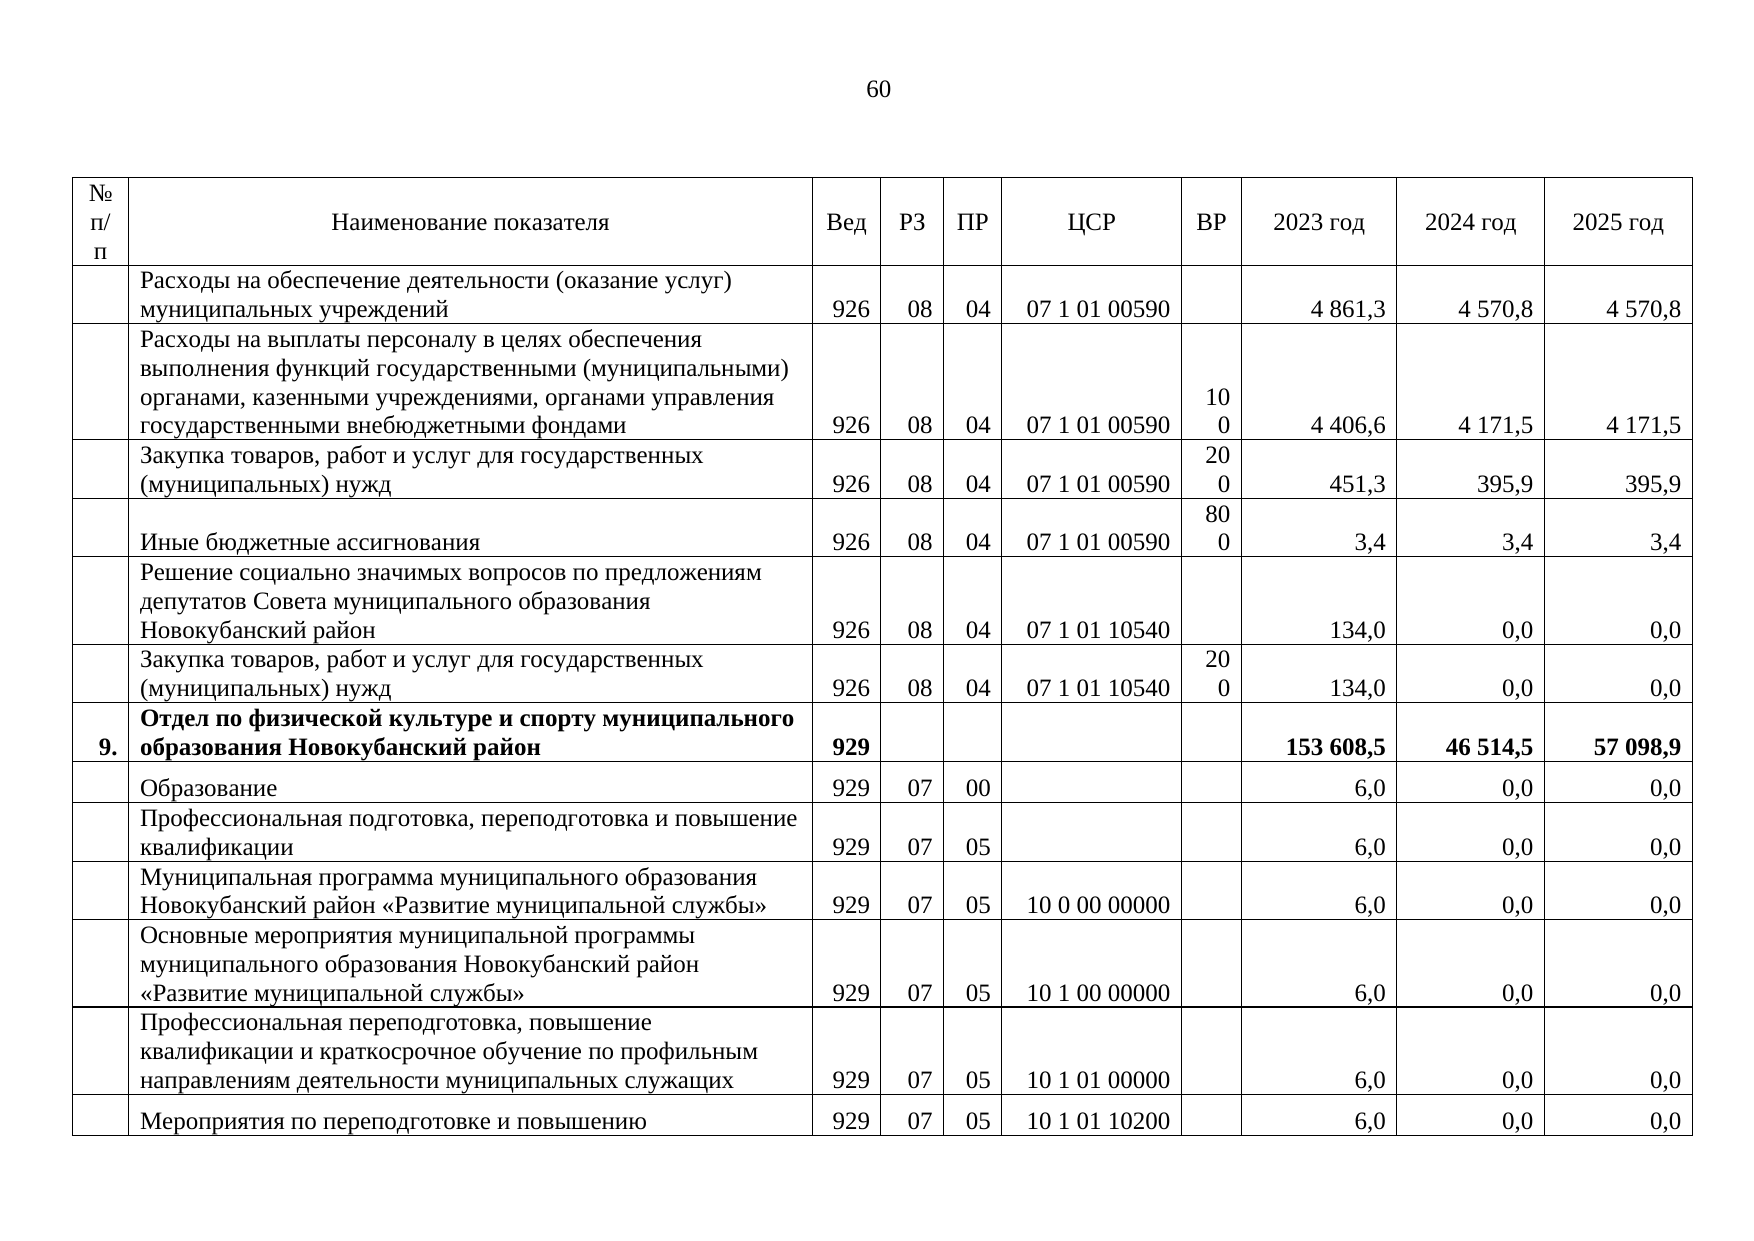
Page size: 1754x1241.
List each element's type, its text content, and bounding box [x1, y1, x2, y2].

table_header Вед [813, 178, 880, 264]
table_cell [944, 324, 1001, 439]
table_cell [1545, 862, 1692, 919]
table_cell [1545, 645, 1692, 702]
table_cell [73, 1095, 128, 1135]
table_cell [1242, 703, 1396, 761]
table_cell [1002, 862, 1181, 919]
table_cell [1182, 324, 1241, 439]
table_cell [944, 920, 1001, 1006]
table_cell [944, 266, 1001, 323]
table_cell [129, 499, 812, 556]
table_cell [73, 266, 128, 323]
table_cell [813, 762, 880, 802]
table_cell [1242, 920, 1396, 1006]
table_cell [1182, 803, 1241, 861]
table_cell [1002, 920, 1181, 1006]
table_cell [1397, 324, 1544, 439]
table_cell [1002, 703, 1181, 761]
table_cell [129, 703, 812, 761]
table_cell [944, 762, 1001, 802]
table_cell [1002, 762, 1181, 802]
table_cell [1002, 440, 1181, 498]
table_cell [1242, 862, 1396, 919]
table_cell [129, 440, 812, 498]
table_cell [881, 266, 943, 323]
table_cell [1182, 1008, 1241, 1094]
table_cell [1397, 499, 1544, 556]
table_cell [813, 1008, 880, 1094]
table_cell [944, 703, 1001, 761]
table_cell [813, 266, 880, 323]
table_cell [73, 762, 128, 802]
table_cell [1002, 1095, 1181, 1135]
table_header № п/п [73, 178, 128, 264]
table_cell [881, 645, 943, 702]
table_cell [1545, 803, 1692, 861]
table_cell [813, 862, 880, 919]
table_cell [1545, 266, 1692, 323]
table_header Наименование показателя [129, 178, 812, 264]
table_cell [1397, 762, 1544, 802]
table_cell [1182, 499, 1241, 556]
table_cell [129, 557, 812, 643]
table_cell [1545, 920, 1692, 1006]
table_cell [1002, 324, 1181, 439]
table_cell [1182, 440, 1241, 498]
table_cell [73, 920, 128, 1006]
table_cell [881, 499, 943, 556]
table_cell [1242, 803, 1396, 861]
table_header 2023 год [1242, 178, 1396, 264]
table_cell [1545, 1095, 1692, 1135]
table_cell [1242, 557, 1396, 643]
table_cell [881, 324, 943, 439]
table_header РЗ [881, 178, 943, 264]
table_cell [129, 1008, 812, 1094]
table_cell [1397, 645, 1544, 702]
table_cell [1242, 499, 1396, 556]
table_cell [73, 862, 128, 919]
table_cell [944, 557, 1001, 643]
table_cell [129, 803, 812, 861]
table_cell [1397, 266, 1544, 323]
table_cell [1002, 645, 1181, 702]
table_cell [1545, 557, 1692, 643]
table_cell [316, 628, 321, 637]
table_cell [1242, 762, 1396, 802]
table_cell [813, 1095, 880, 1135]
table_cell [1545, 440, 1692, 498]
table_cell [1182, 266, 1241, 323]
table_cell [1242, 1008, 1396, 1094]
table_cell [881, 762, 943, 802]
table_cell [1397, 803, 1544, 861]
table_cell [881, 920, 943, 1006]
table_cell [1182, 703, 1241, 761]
table_header ЦСР [1002, 178, 1181, 264]
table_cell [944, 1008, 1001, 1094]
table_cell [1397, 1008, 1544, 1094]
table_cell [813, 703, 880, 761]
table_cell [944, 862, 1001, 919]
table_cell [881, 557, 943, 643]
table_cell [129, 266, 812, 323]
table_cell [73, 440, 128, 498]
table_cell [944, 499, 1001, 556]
table_header 2024 год [1397, 178, 1544, 264]
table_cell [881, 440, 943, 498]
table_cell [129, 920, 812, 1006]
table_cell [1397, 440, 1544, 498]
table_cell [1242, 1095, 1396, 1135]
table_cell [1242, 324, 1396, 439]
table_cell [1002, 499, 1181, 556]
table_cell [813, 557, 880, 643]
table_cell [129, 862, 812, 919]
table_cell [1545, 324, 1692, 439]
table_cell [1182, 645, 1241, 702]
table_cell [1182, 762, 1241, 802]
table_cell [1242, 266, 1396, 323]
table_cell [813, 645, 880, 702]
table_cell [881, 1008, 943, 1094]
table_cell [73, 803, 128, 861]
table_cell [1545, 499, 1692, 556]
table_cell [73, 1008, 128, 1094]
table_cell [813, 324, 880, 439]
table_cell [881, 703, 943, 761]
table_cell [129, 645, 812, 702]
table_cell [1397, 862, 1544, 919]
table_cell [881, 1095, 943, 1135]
table_header 2025 год [1545, 178, 1692, 264]
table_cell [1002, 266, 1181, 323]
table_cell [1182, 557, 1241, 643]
table_header ВР [1182, 178, 1241, 264]
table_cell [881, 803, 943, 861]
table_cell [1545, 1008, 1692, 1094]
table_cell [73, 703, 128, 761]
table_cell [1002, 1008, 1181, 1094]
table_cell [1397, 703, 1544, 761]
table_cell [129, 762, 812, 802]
table_header ПР [944, 178, 1001, 264]
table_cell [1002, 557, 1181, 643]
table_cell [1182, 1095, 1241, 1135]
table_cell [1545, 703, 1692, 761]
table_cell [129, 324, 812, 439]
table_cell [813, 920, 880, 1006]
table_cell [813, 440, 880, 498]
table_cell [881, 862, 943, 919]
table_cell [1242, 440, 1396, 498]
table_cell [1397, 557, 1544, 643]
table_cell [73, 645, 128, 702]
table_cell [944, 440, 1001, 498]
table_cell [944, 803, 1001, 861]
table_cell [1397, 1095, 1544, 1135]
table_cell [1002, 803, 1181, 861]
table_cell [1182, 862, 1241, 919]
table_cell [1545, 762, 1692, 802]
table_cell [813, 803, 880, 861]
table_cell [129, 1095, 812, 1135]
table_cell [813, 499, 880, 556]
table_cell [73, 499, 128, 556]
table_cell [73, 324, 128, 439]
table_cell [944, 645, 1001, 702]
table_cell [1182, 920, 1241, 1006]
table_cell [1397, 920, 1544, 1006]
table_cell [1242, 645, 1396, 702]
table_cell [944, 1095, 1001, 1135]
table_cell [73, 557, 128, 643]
